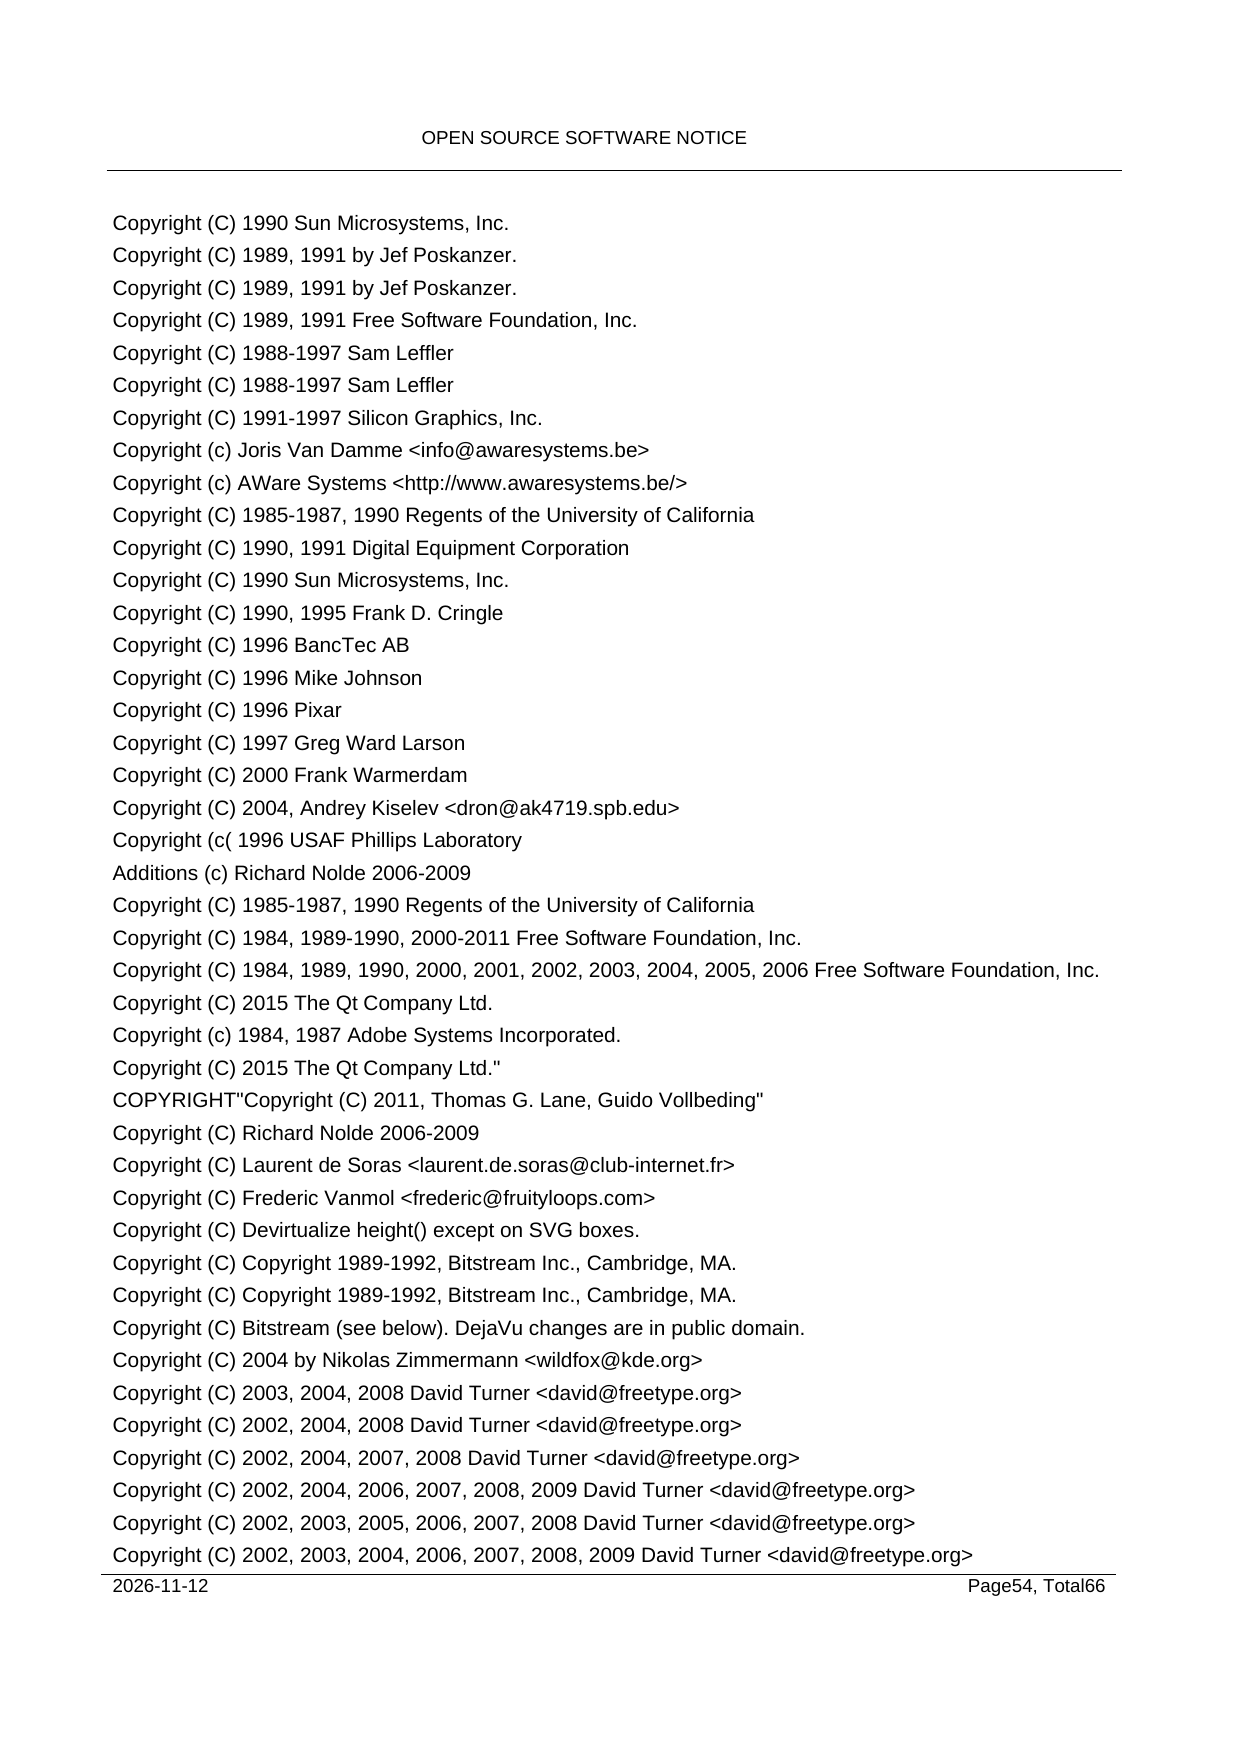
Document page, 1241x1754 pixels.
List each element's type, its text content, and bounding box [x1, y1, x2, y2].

text Copyright (C) 2002, 2003, 2004, 2006, 2007, 2008, 2009 David Turner <david@freetype.org> [112, 1539, 1128, 1571]
text Copyright (C) Devirtualize height() except on SVG boxes. [112, 1214, 1128, 1246]
text Copyright (c) AWare Systems <http://www.awaresystems.be/> [112, 466, 1128, 499]
text Copyright (C) 2015 The Qt Company Ltd. [112, 986, 1128, 1019]
text Copyright (C) 2004, Andrey Kiselev <dron@ak4719.spb.edu> [112, 791, 1128, 824]
text Copyright (c( 1996 USAF Phillips Laboratory [112, 824, 1128, 856]
text Copyright (C) Copyright 1989-1992, Bitstream Inc., Cambridge, MA. [112, 1246, 1128, 1279]
text Copyright (C) 1996 Pixar [112, 694, 1128, 726]
text Copyright (C) 1984, 1989, 1990, 2000, 2001, 2002, 2003, 2004, 2005, 2006 Free Software Foundation, Inc. [112, 954, 1128, 986]
text Copyright (C) Bitstream (see below). DejaVu changes are in public domain. [112, 1311, 1128, 1344]
text Copyright (C) 1990 Sun Microsystems, Inc. [112, 206, 1128, 239]
text Copyright (C) 1991-1997 Silicon Graphics, Inc. [112, 401, 1128, 434]
text Copyright (C) 1996 Mike Johnson [112, 661, 1128, 694]
text Copyright (C) 1990, 1995 Frank D. Cringle [112, 596, 1128, 629]
text Copyright (C) 2002, 2004, 2008 David Turner <david@freetype.org> [112, 1409, 1128, 1441]
text Copyright (C) 1988-1997 Sam Leffler [112, 369, 1128, 401]
text Additions (c) Richard Nolde 2006-2009 [112, 856, 1128, 889]
text Copyright (C) Frederic Vanmol <frederic@fruityloops.com> [112, 1181, 1128, 1214]
text Copyright (C) Richard Nolde 2006-2009 [112, 1116, 1128, 1149]
text Copyright (C) 1989, 1991 by Jef Poskanzer. [112, 239, 1128, 271]
text Copyright (C) 2002, 2004, 2007, 2008 David Turner <david@freetype.org> [112, 1441, 1128, 1474]
text Copyright (C) 2015 The Qt Company Ltd." [112, 1051, 1128, 1084]
text COPYRIGHT"Copyright (C) 2011, Thomas G. Lane, Guido Vollbeding" [112, 1084, 1128, 1116]
text Copyright (C) 1989, 1991 by Jef Poskanzer. [112, 271, 1128, 304]
text Copyright (c) Joris Van Damme <info@awaresystems.be> [112, 434, 1128, 466]
text Copyright (C) 1985-1987, 1990 Regents of the University of California [112, 889, 1128, 921]
text Copyright (C) 1989, 1991 Free Software Foundation, Inc. [112, 304, 1128, 336]
text Copyright (C) 1996 BancTec AB [112, 629, 1128, 661]
text Copyright (C) 2002, 2004, 2006, 2007, 2008, 2009 David Turner <david@freetype.org> [112, 1474, 1128, 1506]
text Copyright (C) 2002, 2003, 2005, 2006, 2007, 2008 David Turner <david@freetype.org> [112, 1506, 1128, 1539]
text Copyright (C) 1984, 1989-1990, 2000-2011 Free Software Foundation, Inc. [112, 921, 1128, 954]
text Copyright (c) 1984, 1987 Adobe Systems Incorporated. [112, 1019, 1128, 1051]
text Copyright (C) 1985-1987, 1990 Regents of the University of California [112, 499, 1128, 531]
text Copyright (C) Laurent de Soras <laurent.de.soras@club-internet.fr> [112, 1149, 1128, 1181]
text Copyright (C) 2003, 2004, 2008 David Turner <david@freetype.org> [112, 1376, 1128, 1409]
text Copyright (C) 2004 by Nikolas Zimmermann <wildfox@kde.org> [112, 1344, 1128, 1376]
text Copyright (C) 1990, 1991 Digital Equipment Corporation [112, 531, 1128, 564]
text Copyright (C) 1988-1997 Sam Leffler [112, 336, 1128, 369]
text Copyright (C) Copyright 1989-1992, Bitstream Inc., Cambridge, MA. [112, 1279, 1128, 1311]
text Copyright (C) 1997 Greg Ward Larson [112, 726, 1128, 759]
text Copyright (C) 1990 Sun Microsystems, Inc. [112, 564, 1128, 596]
text Copyright (C) 2000 Frank Warmerdam [112, 759, 1128, 791]
